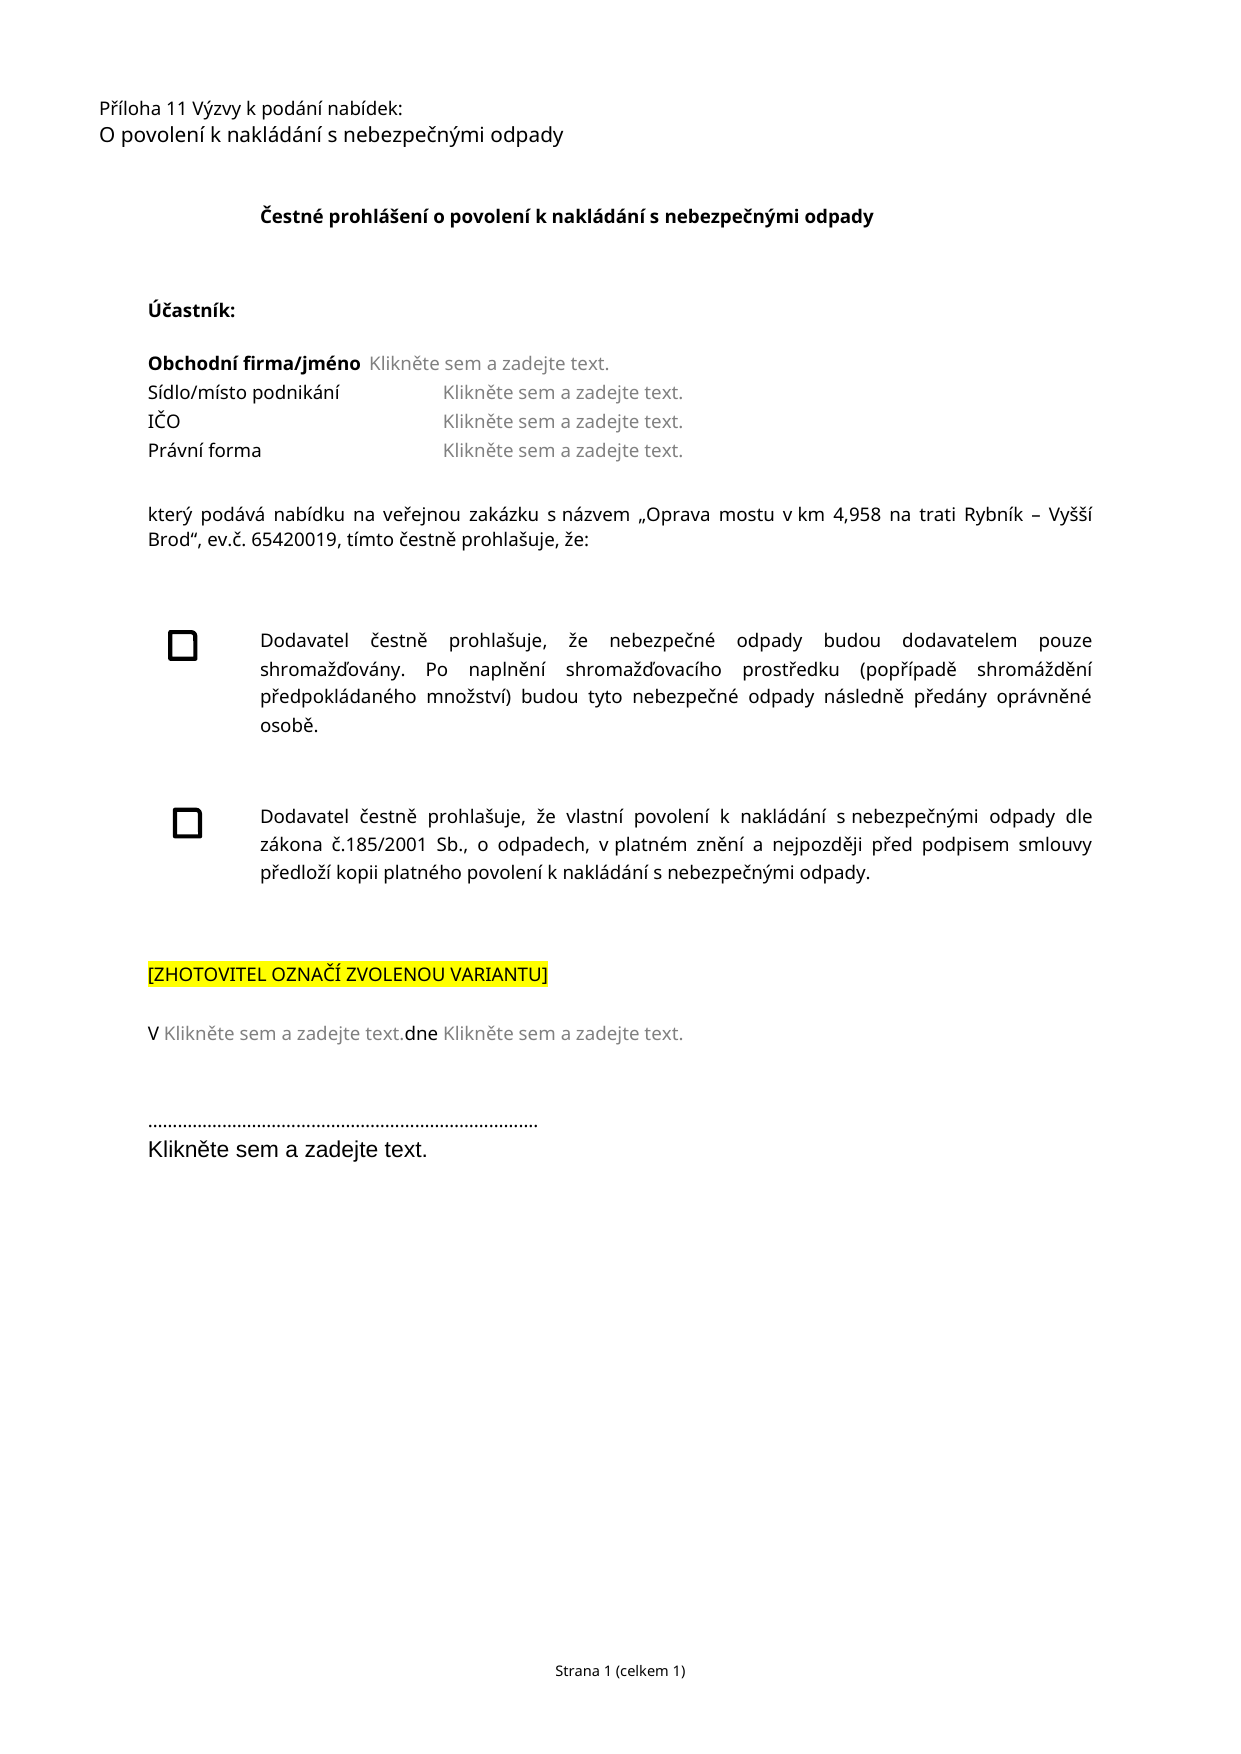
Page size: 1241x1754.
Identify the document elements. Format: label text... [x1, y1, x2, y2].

text který podává nabídku na veřejnou zakázku s názvem „Oprava mostu v km 4,958 na trati Rybník – Vyšší Brod“, ev.č. 65420019, tímto čestně prohlašuje, že: [148, 501, 1093, 552]
text [ZHOTOVITEL OZNAČÍ ZVOLENOU VARIANTU] [148, 958, 1092, 987]
text V dne [148, 1016, 1092, 1045]
list Čestné prohlášení o povolení k nakládání s nebezpečnými odpady [260, 203, 1093, 229]
list Dodavatel čestně prohlašuje, že vlastní povolení k nakládání s nebezpečnými odpady dle zákona č.185/2001 Sb., o odpadech, v platném znění a nejpozději před podpisem smlouvy předloží kopii platného povolení k nakládání s nebezpečnými odpady. [260, 803, 1093, 884]
text ……………………………………………………………………. [148, 1104, 1092, 1133]
list Dodavatel čestně prohlašuje, že nebezpečné odpady budou dodavatelem pouze shromažďovány. Po naplnění shromažďovacího prostředku (popřípadě shromáždění předpokládaného množství) budou tyto nebezpečné odpady následně předány oprávněné osobě. [260, 628, 1093, 737]
text IČO [148, 405, 1093, 434]
text Sídlo/místo podnikání [148, 376, 1093, 405]
title Účastník: [148, 297, 1093, 322]
text Obchodní firma/jméno [148, 347, 1093, 376]
text Právní forma [148, 434, 1093, 463]
